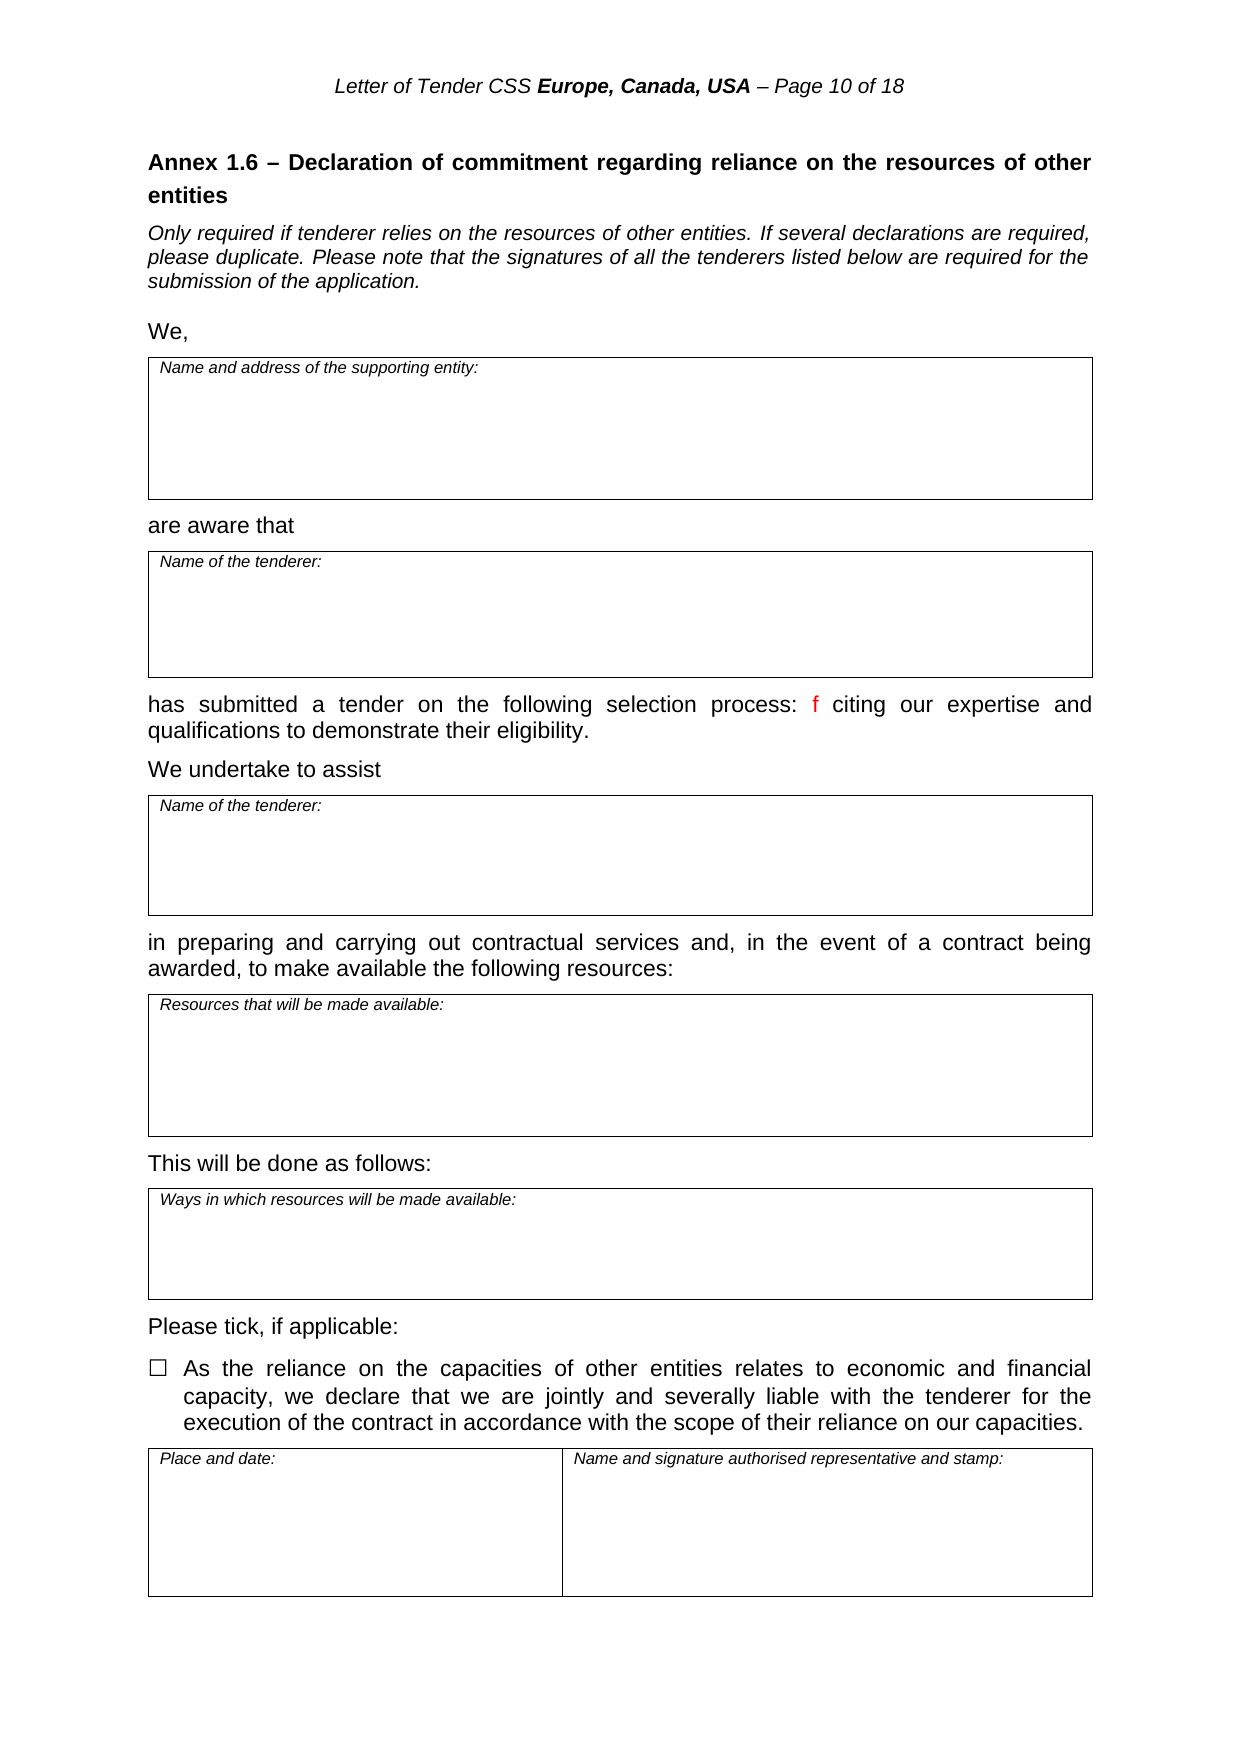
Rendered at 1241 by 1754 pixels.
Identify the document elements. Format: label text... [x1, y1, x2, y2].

table_header Name of the tenderer: [149, 796, 1092, 915]
text This will be done as follows: [148, 1149, 1092, 1176]
table_header Name and address of the supporting entity: [149, 358, 1092, 498]
table_header Resources that will be made available: [149, 995, 1092, 1136]
text Only required if tenderer relies on the resources of other entities. If several declarations are required, please duplicate. Please note that the signatures of all the tenderers listed below are required for the submission of the application. [148, 221, 1092, 293]
text We, [148, 318, 1092, 344]
text As the reliance on the capacities of other entities relates to economic and financial capacity, we declare that we are jointly and severally liable with the tenderer for the execution of the contract in accordance with the scope of their reliance on our capacities. [148, 1352, 1092, 1436]
text are aware that [148, 512, 1092, 538]
text We undertake to assist [148, 756, 1092, 782]
table_header Ways in which resources will be made available: [149, 1189, 1092, 1299]
text Annex 1.6 – Declaration of commitment regarding reliance on the resources of other entities [148, 142, 1092, 209]
table_header Name of the tenderer: [149, 552, 1092, 677]
text in preparing and carrying out contractual services and, in the event of a contract being awarded, to make available the following resources: [148, 928, 1092, 981]
table_header Place and date: [149, 1449, 562, 1596]
table_header Name and signature authorised representative and stamp: [563, 1449, 1092, 1596]
text Please tick, if applicable: [148, 1313, 1092, 1339]
text has submitted a tender on the following selection process: citing our expertise and qualifications to demonstrate their eligibility. [148, 691, 1092, 743]
